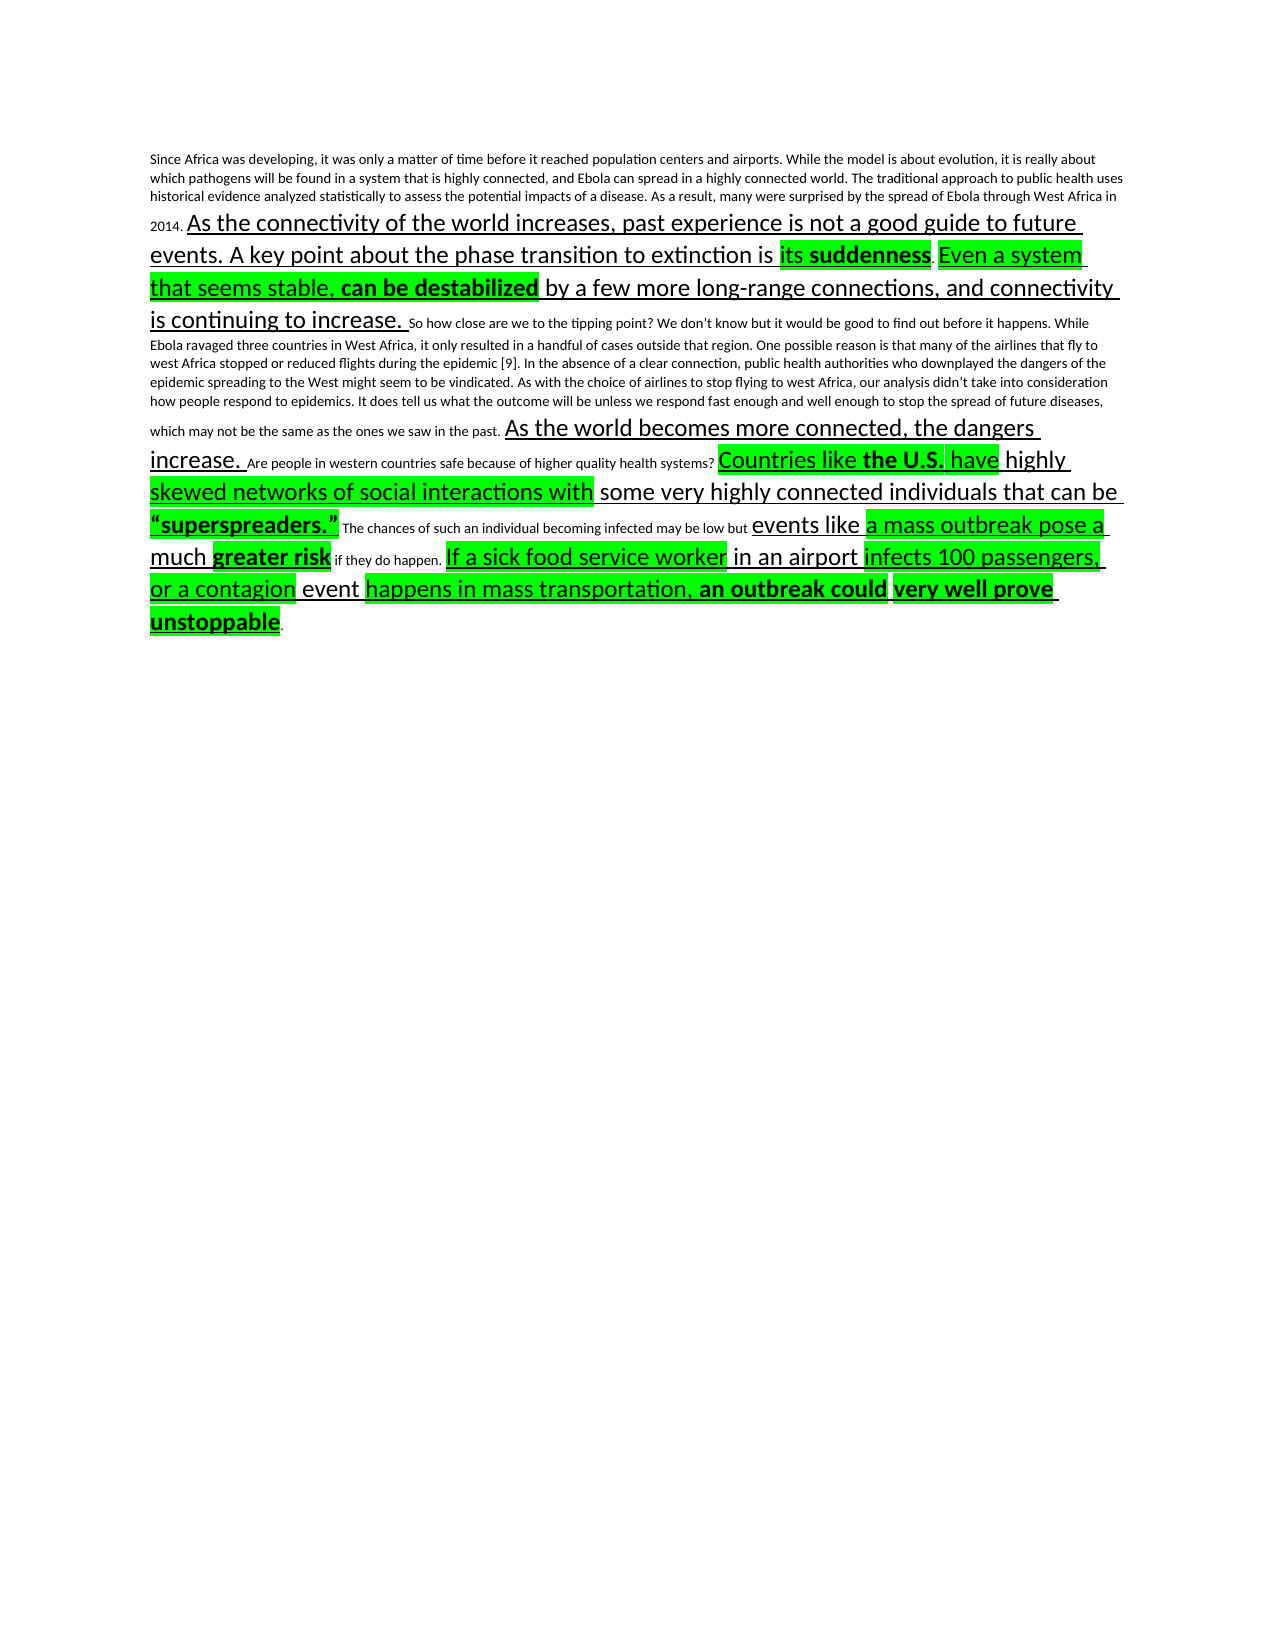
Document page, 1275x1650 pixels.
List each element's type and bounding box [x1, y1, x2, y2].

text [150, 150, 1125, 636]
